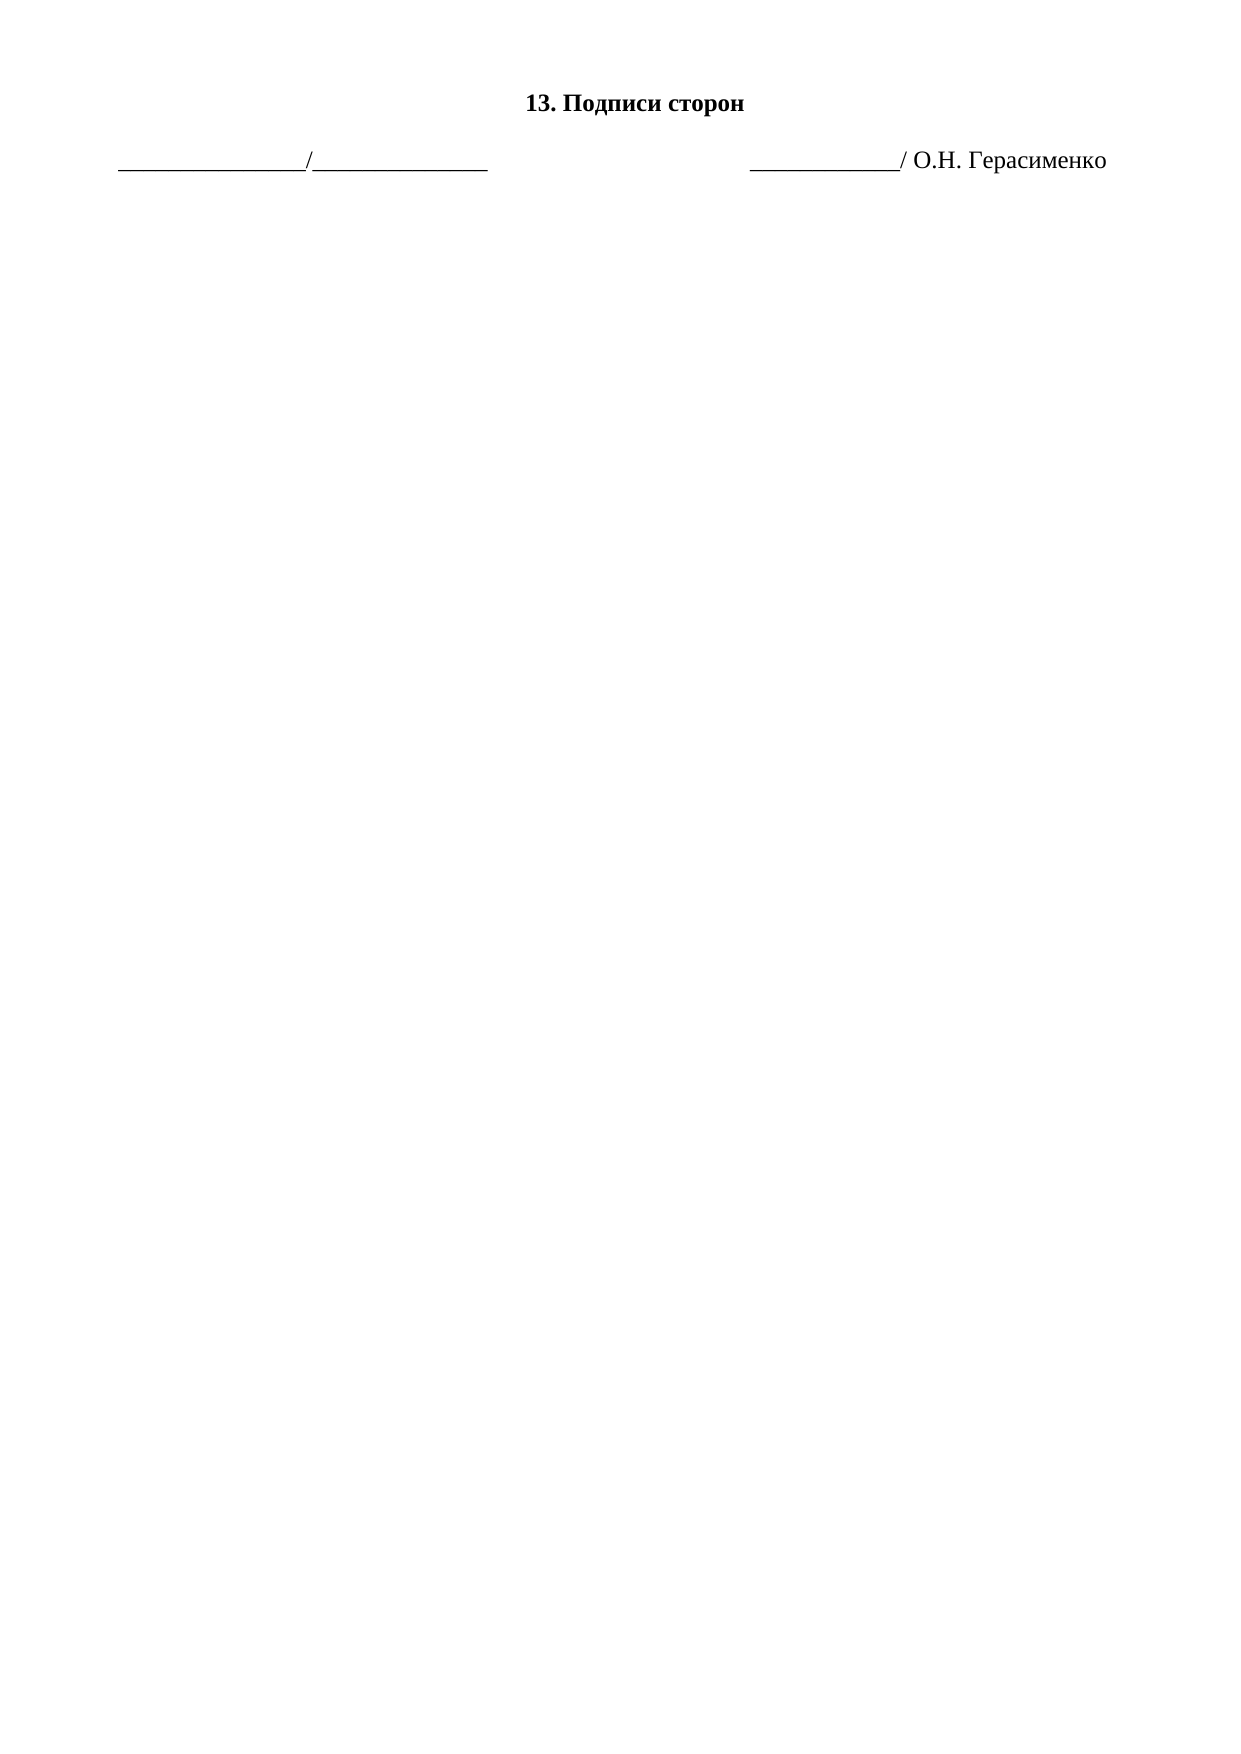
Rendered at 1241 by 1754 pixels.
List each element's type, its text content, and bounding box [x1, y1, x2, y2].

text 13. Подписи сторон [118, 88, 1152, 117]
text _______________/______________ ____________/ О.Н. Герасименко [118, 145, 1152, 174]
